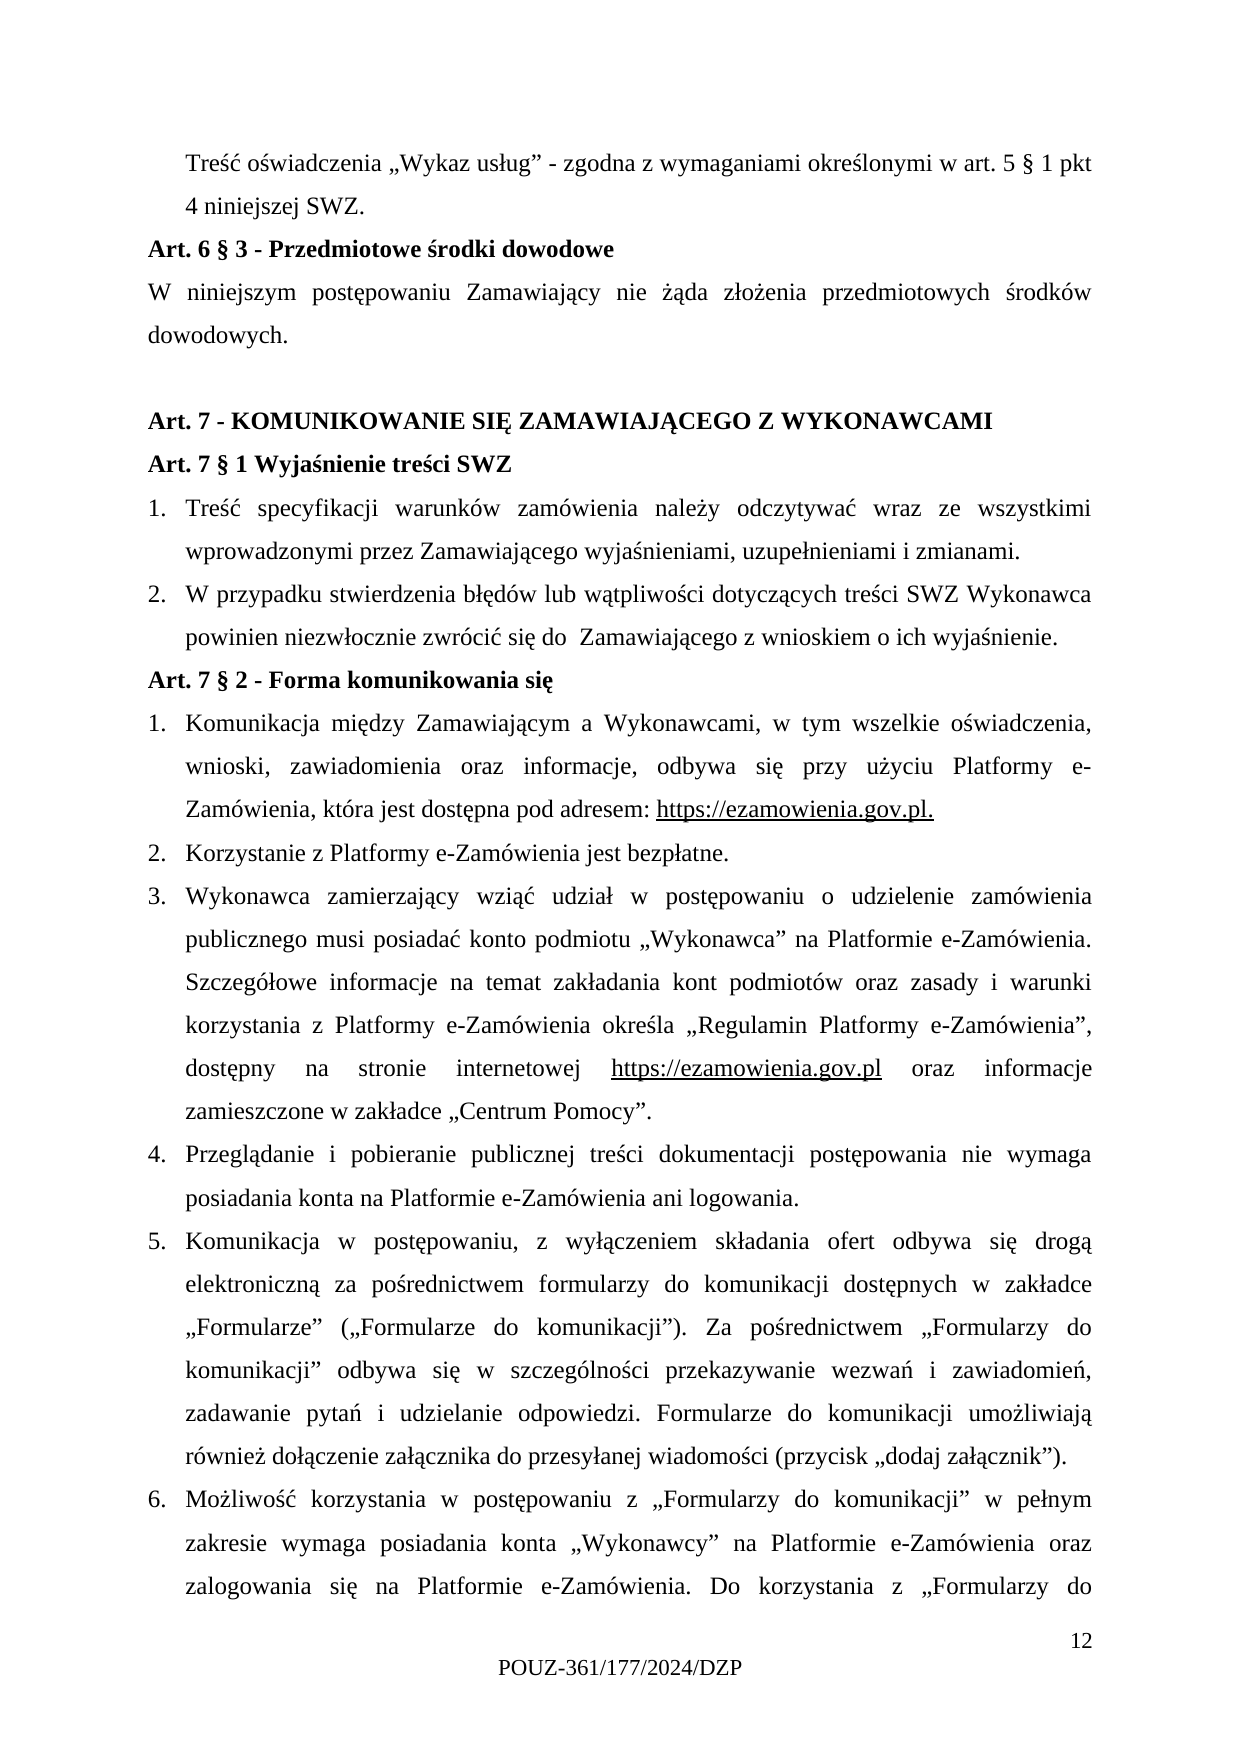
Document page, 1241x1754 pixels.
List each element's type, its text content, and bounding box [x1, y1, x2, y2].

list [148, 1484, 1093, 1599]
list Art. 6 § 3 - Przedmiotowe środki dowodowe [148, 234, 1093, 263]
list Komunikacja między Zamawiającym a Wykonawcami, w tym wszelkie oświadczenia, wnioski, zawiadomienia oraz informacje, odbywa się przy użyciu Platformy e-Zamówienia, która jest dostępna pod adresem: https://ezamowienia.gov.pl. [148, 708, 1093, 823]
text Art. 7 - KOMUNIKOWANIE SIĘ ZAMAWIAJĄCEGO Z WYKONAWCAMI [148, 406, 1093, 435]
list Wykonawca zamierzający wziąć udział w postępowaniu o udzielenie zamówienia publicznego musi posiadać konto podmiotu „Wykonawca” na Platformie e-Zamówienia. Szczegółowe informacje na temat zakładania kont podmiotów oraz zasady i warunki korzystania z Platformy e-Zamówienia określa „Regulamin Platformy e-Zamówienia”, dostępny na stronie internetowej https://ezamowienia.gov.pl oraz informacje zamieszczone w zakładce „Centrum Pomocy”. [148, 881, 1093, 1125]
list Komunikacja w postępowaniu, z wyłączeniem składania ofert odbywa się drogą elektroniczną za pośrednictwem formularzy do komunikacji dostępnych w zakładce „Formularze” („Formularze do komunikacji”). Za pośrednictwem „Formularzy do komunikacji” odbywa się w szczególności przekazywanie wezwań i zawiadomień, zadawanie pytań i udzielanie odpowiedzi. Formularze do komunikacji umożliwiają również dołączenie załącznika do przesyłanej wiadomości (przycisk „dodaj załącznik”). [148, 1226, 1093, 1470]
text W niniejszym postępowaniu Zamawiający nie żąda złożenia przedmiotowych środków dowodowych. [148, 277, 1093, 349]
list Treść oświadczenia „Wykaz usług” - zgodna z wymaganiami określonymi w art. 5 § 1 pkt 4 niniejszej SWZ. [185, 148, 1093, 219]
text Art. 7 § 2 - Forma komunikowania się [148, 665, 1093, 694]
list Korzystanie z Platformy e-Zamówienia jest bezpłatne. [148, 838, 1093, 866]
list Treść specyfikacji warunków zamówienia należy odczytywać wraz ze wszystkimi wprowadzonymi przez Zamawiającego wyjaśnieniami, uzupełnieniami i zmianami. [148, 493, 1093, 564]
text Art. 7 § 1 Wyjaśnienie treści SWZ [148, 449, 1093, 478]
list Przeglądanie i pobieranie publicznej treści dokumentacji postępowania nie wymaga posiadania konta na Platformie e-Zamówienia ani logowania. [148, 1139, 1093, 1211]
list W przypadku stwierdzenia błędów lub wątpliwości dotyczących treści SWZ Wykonawca powinien niezwłocznie zwrócić się do Zamawiającego z wnioskiem o ich wyjaśnienie. [148, 579, 1093, 651]
